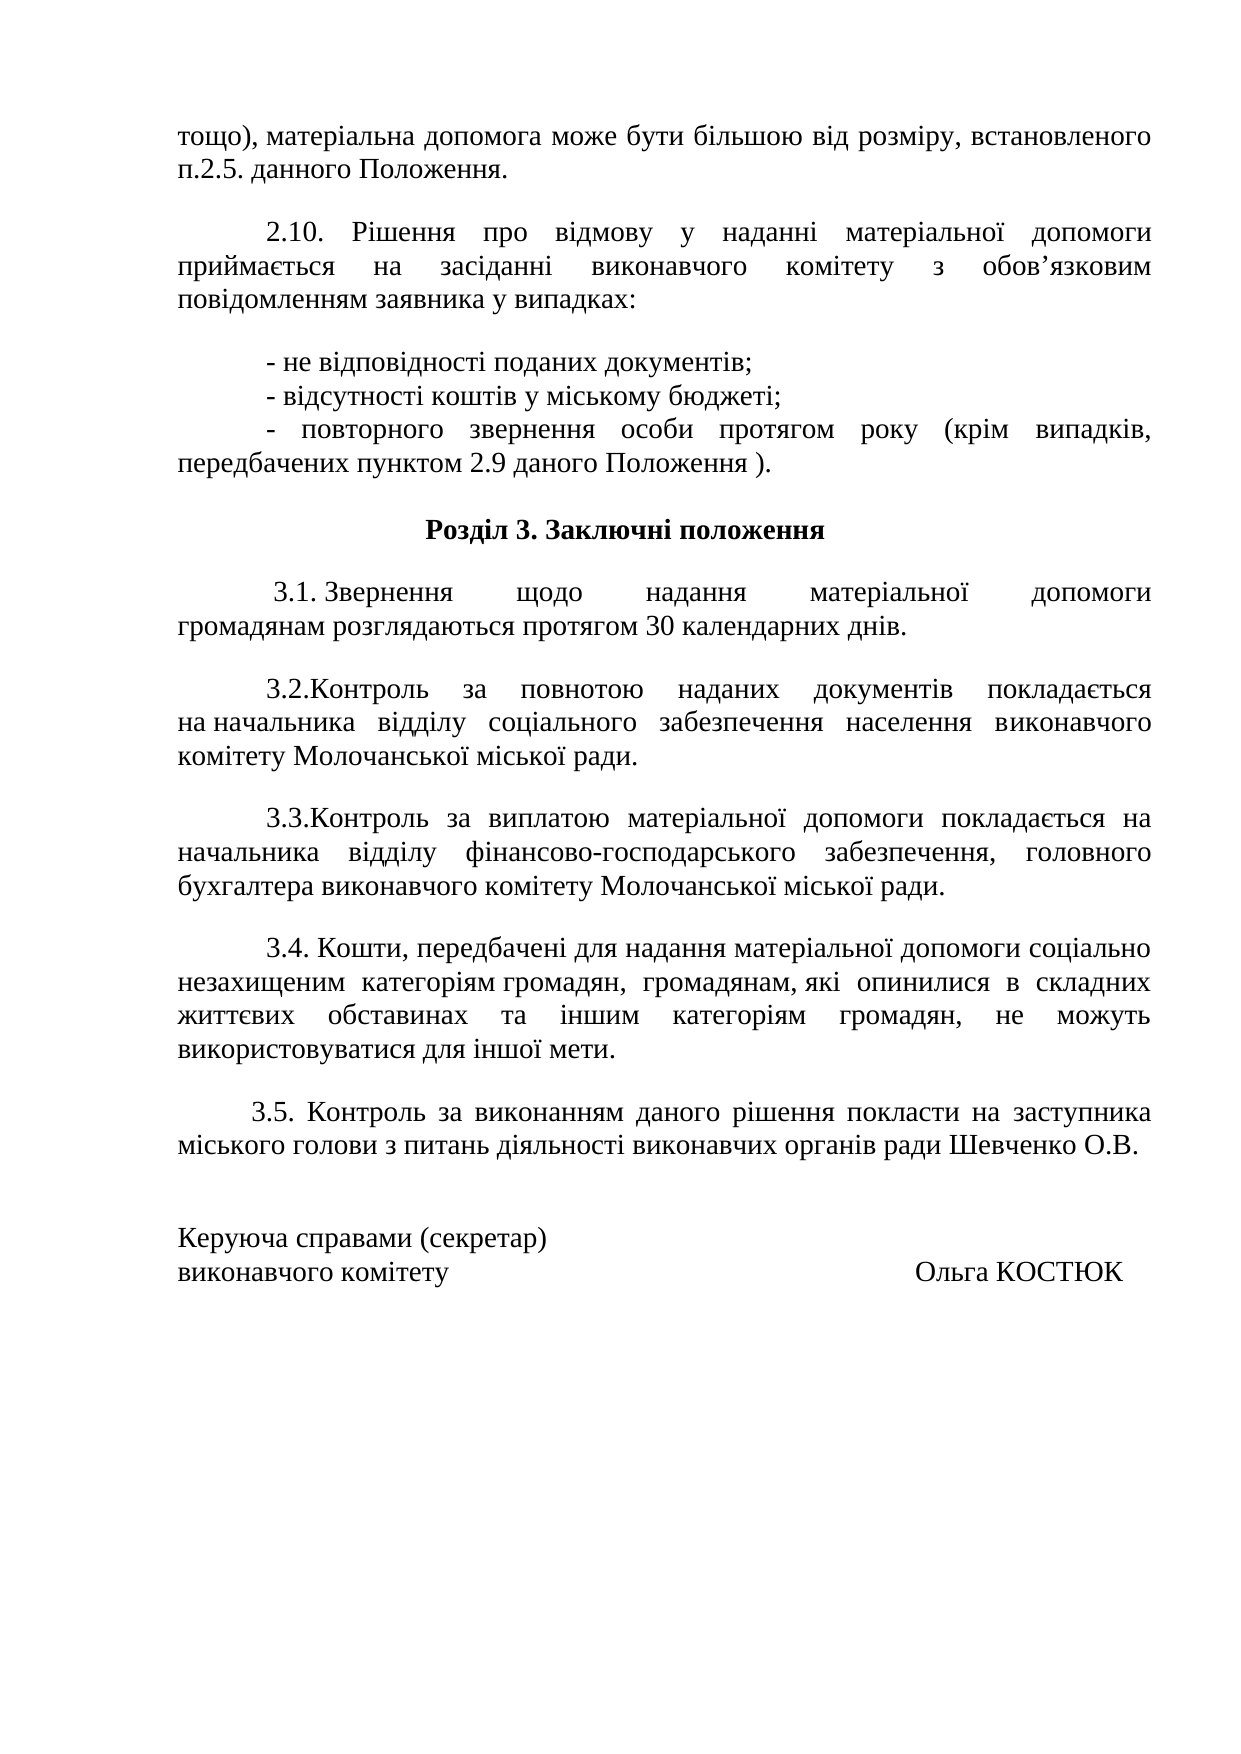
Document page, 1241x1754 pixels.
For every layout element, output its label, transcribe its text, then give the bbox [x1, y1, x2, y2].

text 3.2.Контроль за повнотою наданих документів покладається на начальника відділу соціального забезпечення населення виконавчого комітету Молочанської міської ради. [177, 671, 1152, 771]
text 3.3.Контроль за виплатою матеріальної допомоги покладається на начальника відділу фінансово-господарського забезпечення, головного бухгалтера виконавчого комітету Молочанської міської ради. [177, 801, 1152, 901]
text 3.1. Звернення щодо надання матеріальної допомоги громадянам розглядаються протягом 30 календарних днів. [177, 574, 1152, 642]
text Керуюча справами (секретар) [177, 1220, 1152, 1254]
text виконавчого комітету Ольга КОСТЮК [177, 1254, 1152, 1287]
text 3.5. Контроль за виконанням даного рішення покласти на заступника міського голови з питань діяльності виконавчих органів ради Шевченко О.В. [177, 1094, 1152, 1161]
text 2.10. Рішення про відмову у наданні матеріальної допомоги приймається на засіданні виконавчого комітету з обов’язковим повідомленням заявника у випадках: [177, 214, 1152, 315]
text - відсутності коштів у міському бюджеті; [177, 378, 1152, 411]
text - не відповідності поданих документів; [177, 344, 1152, 378]
text - повторного звернення особи протягом року (крім випадків, передбачених пунктом 2.9 даного Положення ). [177, 411, 1152, 478]
text Розділ 3. Заключні положення [177, 512, 1152, 545]
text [177, 118, 1152, 185]
text 3.4. Кошти, передбачені для надання матеріальної допомоги соціально незахищеним категоріям громадян, громадянам, які опинилися в складних життєвих обставинах та іншим категоріям громадян, не можуть використовуватися для іншої мети. [177, 930, 1152, 1064]
